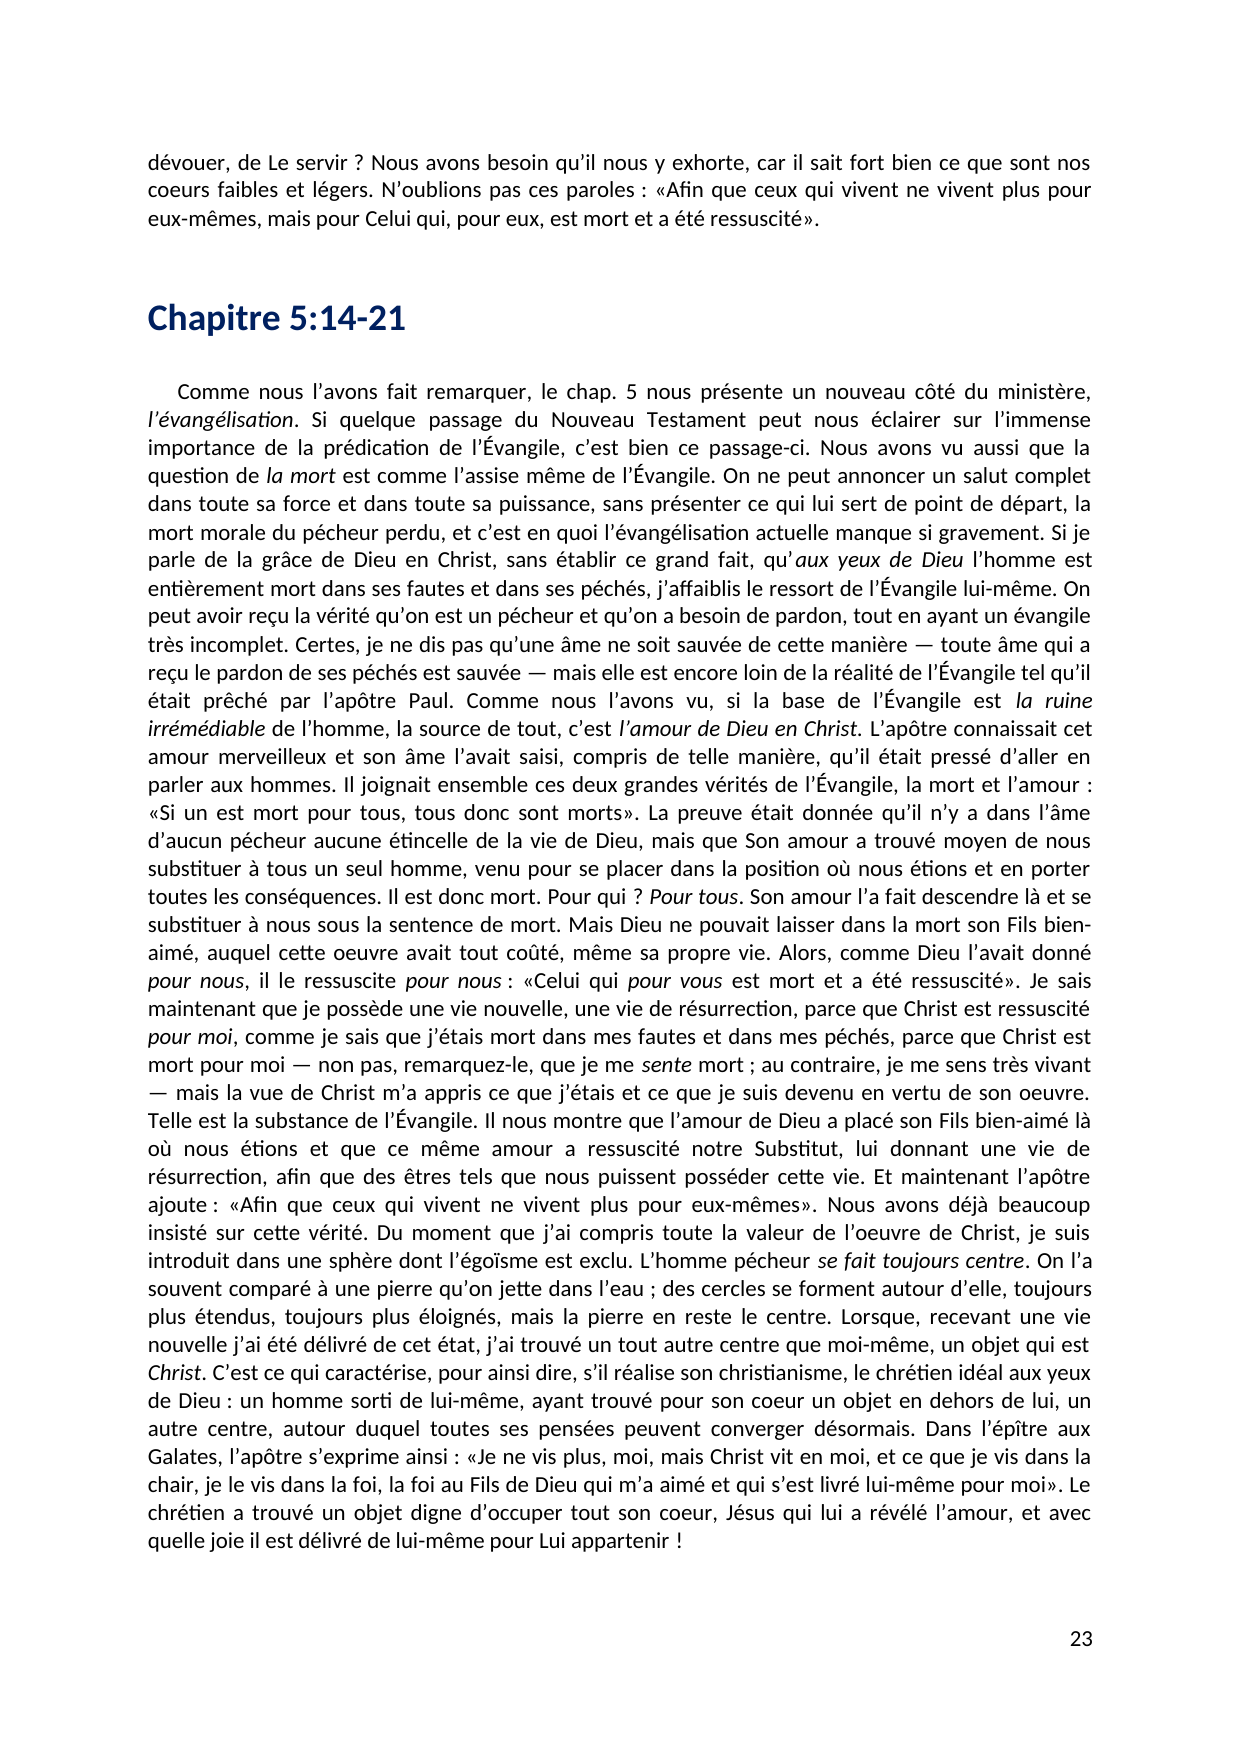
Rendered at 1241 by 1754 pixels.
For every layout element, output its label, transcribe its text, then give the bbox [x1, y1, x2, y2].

text Comme nous l’avons fait remarquer, le chap. 5 nous présente un nouveau côté du ministère, l’évangélisation. Si quelque passage du Nouveau Testament peut nous éclairer sur l’immense importance de la prédication de l’Évangile, c’est bien ce passage-ci. Nous avons vu aussi que la question de la mort est comme l’assise même de l’Évangile. On ne peut annoncer un salut complet dans toute sa force et dans toute sa puissance, sans présenter ce qui lui sert de point de départ, la mort morale du pécheur perdu, et c’est en quoi l’évangélisation actuelle manque si gravement. Si je parle de la grâce de Dieu en Christ, sans établir ce grand fait, qu’aux yeux de Dieu l’homme est entièrement mort dans ses fautes et dans ses péchés, j’affaiblis le ressort de l’Évangile lui-même. On peut avoir reçu la vérité qu’on est un pécheur et qu’on a besoin de pardon, tout en ayant un évangile très incomplet. Certes, je ne dis pas qu’une âme ne soit sauvée de cette manière — toute âme qui a reçu le pardon de ses péchés est sauvée — mais elle est encore loin de la réalité de l’Évangile tel qu’il était prêché par l’apôtre Paul. Comme nous l’avons vu, si la base de l’Évangile est la ruine irrémédiable de l’homme, la source de tout, c’est l’amour de Dieu en Christ. L’apôtre connaissait cet amour merveilleux et son âme l’avait saisi, compris de telle manière, qu’il était pressé d’aller en parler aux hommes. Il joignait ensemble ces deux grandes vérités de l’Évangile, la mort et l’amour : «Si un est mort pour tous, tous donc sont morts». La preuve était donnée qu’il n’y a dans l’âme d’aucun pécheur aucune étincelle de la vie de Dieu, mais que Son amour a trouvé moyen de nous substituer à tous un seul homme, venu pour se placer dans la position où nous étions et en porter toutes les conséquences. Il est donc mort. Pour qui ? Pour tous. Son amour l’a fait descendre là et se substituer à nous sous la sentence de mort. Mais Dieu ne pouvait laisser dans la mort son Fils bien-aimé, auquel cette oeuvre avait tout coûté, même sa propre vie. Alors, comme Dieu l’avait donné pour nous, il le ressuscite pour nous : «Celui qui pour vous est mort et a été ressuscité». Je sais maintenant que je possède une vie nouvelle, une vie de résurrection, parce que Christ est ressuscité pour moi, comme je sais que j’étais mort dans mes fautes et dans mes péchés, parce que Christ est mort pour moi — non pas, remarquez-le, que je me sente mort ; au contraire, je me sens très vivant — mais la vue de Christ m’a appris ce que j’étais et ce que je suis devenu en vertu de son oeuvre. Telle est la substance de l’Évangile. Il nous montre que l’amour de Dieu a placé son Fils bien-aimé là où nous étions et que ce même amour a ressuscité notre Substitut, lui donnant une vie de résurrection, afin que des êtres tels que nous puissent posséder cette vie. Et maintenant l’apôtre ajoute : «Afin que ceux qui vivent ne vivent plus pour eux-mêmes». Nous avons déjà beaucoup insisté sur cette vérité. Du moment que j’ai compris toute la valeur de l’oeuvre de Christ, je suis introduit dans une sphère dont l’égoïsme est exclu. L’homme pécheur se fait toujours centre. On l’a souvent comparé à une pierre qu’on jette dans l’eau ; des cercles se forment autour d’elle, toujours plus étendus, toujours plus éloignés, mais la pierre en reste le centre. Lorsque, recevant une vie nouvelle j’ai été délivré de cet état, j’ai trouvé un tout autre centre que moi-même, un objet qui est Christ. C’est ce qui caractérise, pour ainsi dire, s’il réalise son christianisme, le chrétien idéal aux yeux de Dieu : un homme sorti de lui-même, ayant trouvé pour son coeur un objet en dehors de lui, un autre centre, autour duquel toutes ses pensées peuvent converger désormais. Dans l’épître aux Galates, l’apôtre s’exprime ainsi : «Je ne vis plus, moi, mais Christ vit en moi, et ce que je vis dans la chair, je le vis dans la foi, la foi au Fils de Dieu qui m’a aimé et qui s’est livré lui-même pour moi». Le chrétien a trouvé un objet digne d’occuper tout son coeur, Jésus qui lui a révélé l’amour, et avec quelle joie il est délivré de lui-même pour Lui appartenir ! [148, 377, 1093, 1554]
subtitle Chapitre 5:14-21 [148, 294, 1093, 340]
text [148, 148, 1093, 232]
